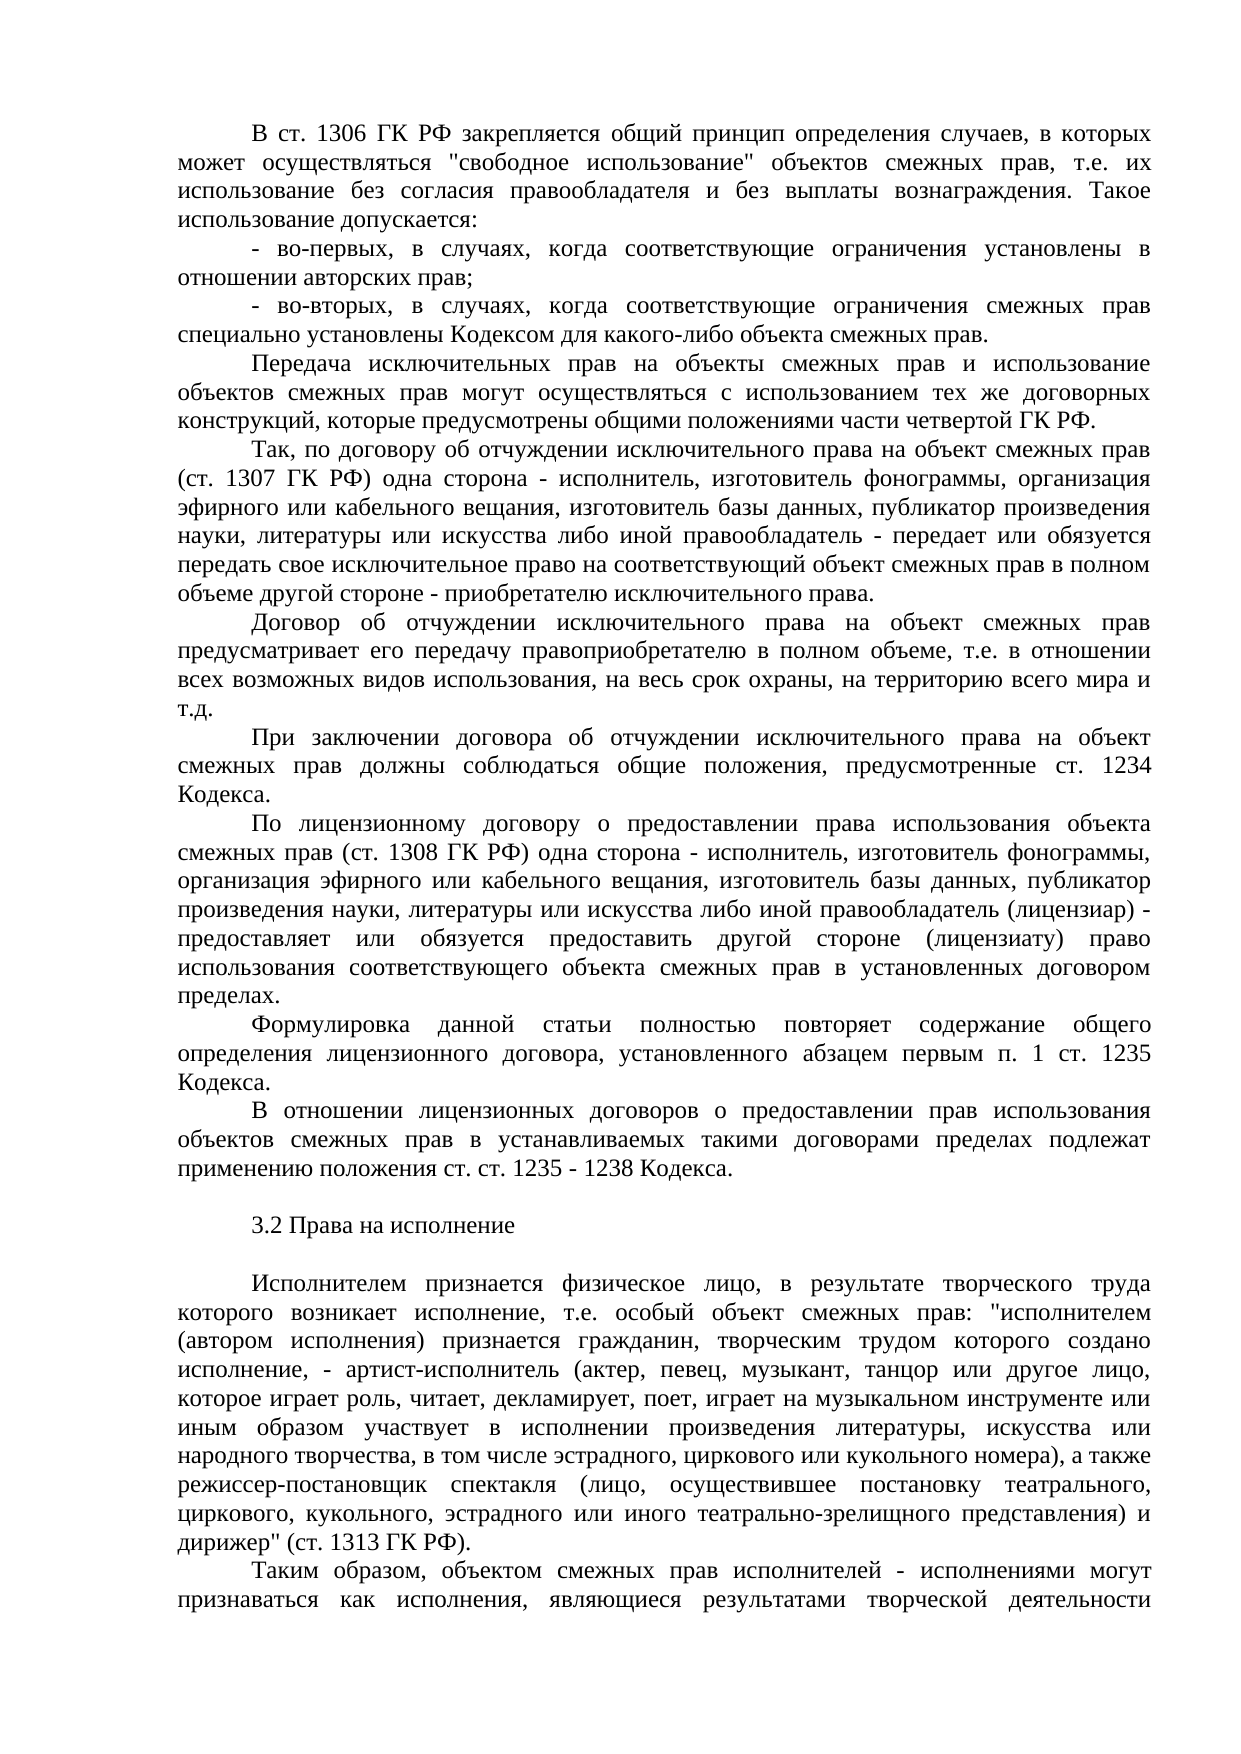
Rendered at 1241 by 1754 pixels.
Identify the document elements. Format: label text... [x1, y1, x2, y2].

text - во-первых, в случаях, когда соответствующие ограничения установлены в отношении авторских прав; [177, 233, 1152, 291]
text - во-вторых, в случаях, когда соответствующие ограничения смежных прав специально установлены Кодексом для какого-либо объекта смежных прав. [177, 291, 1152, 348]
text 3.2 Права на исполнение [177, 1211, 1152, 1239]
text Формулировка данной статьи полностью повторяет содержание общего определения лицензионного договора, установленного абзацем первым п. 1 ст. 1235 Кодекса. [177, 1009, 1152, 1096]
text В ст. 1306 ГК РФ закрепляется общий принцип определения случаев, в которых может осуществляться "свободное использование" объектов смежных прав, т.е. их использование без согласия правообладателя и без выплаты вознаграждения. Такое использование допускается: [177, 118, 1152, 233]
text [177, 1556, 1152, 1613]
text При заключении договора об отчуждении исключительного права на объект смежных прав должны соблюдаться общие положения, предусмотренные ст. 1234 Кодекса. [177, 722, 1152, 808]
text По лицензионному договору о предоставлении права использования объекта смежных прав (ст. 1308 ГК РФ) одна сторона - исполнитель, изготовитель фонограммы, организация эфирного или кабельного вещания, изготовитель базы данных, публикатор произведения науки, литературы или искусства либо иной правообладатель (лицензиар) - предоставляет или обязуется предоставить другой стороне (лицензиату) право использования соответствующего объекта смежных прав в установленных договором пределах. [177, 808, 1152, 1009]
text Передача исключительных прав на объекты смежных прав и использование объектов смежных прав могут осуществляться с использованием тех же договорных конструкций, которые предусмотрены общими положениями части четвертой ГК РФ. [177, 348, 1152, 434]
text Исполнителем признается физическое лицо, в результате творческого труда которого возникает исполнение, т.е. особый объект смежных прав: "исполнителем (автором исполнения) признается гражданин, творческим трудом которого создано исполнение, - артист-исполнитель (актер, певец, музыкант, танцор или другое лицо, которое играет роль, читает, декламирует, поет, играет на музыкальном инструменте или иным образом участвует в исполнении произведения литературы, искусства или народного творчества, в том числе эстрадного, циркового или кукольного номера), а также режиссер-постановщик спектакля (лицо, осуществившее постановку театрального, циркового, кукольного, эстрадного или иного театрально-зрелищного представления) и дирижер" (ст. 1313 ГК РФ). [177, 1268, 1152, 1556]
text Договор об отчуждении исключительного права на объект смежных прав предусматривает его передачу правоприобретателю в полном объеме, т.е. в отношении всех возможных видов использования, на весь срок охраны, на территорию всего мира и т.д. [177, 607, 1152, 722]
text В отношении лицензионных договоров о предоставлении прав использования объектов смежных прав в устанавливаемых такими договорами пределах подлежат применению положения ст. ст. 1235 - 1238 Кодекса. [177, 1096, 1152, 1182]
text Так, по договору об отчуждении исключительного права на объект смежных прав (ст. 1307 ГК РФ) одна сторона - исполнитель, изготовитель фонограммы, организация эфирного или кабельного вещания, изготовитель базы данных, публикатор произведения науки, литературы или искусства либо иной правообладатель - передает или обязуется передать свое исключительное право на соответствующий объект смежных прав в полном объеме другой стороне - приобретателю исключительного права. [177, 434, 1152, 607]
